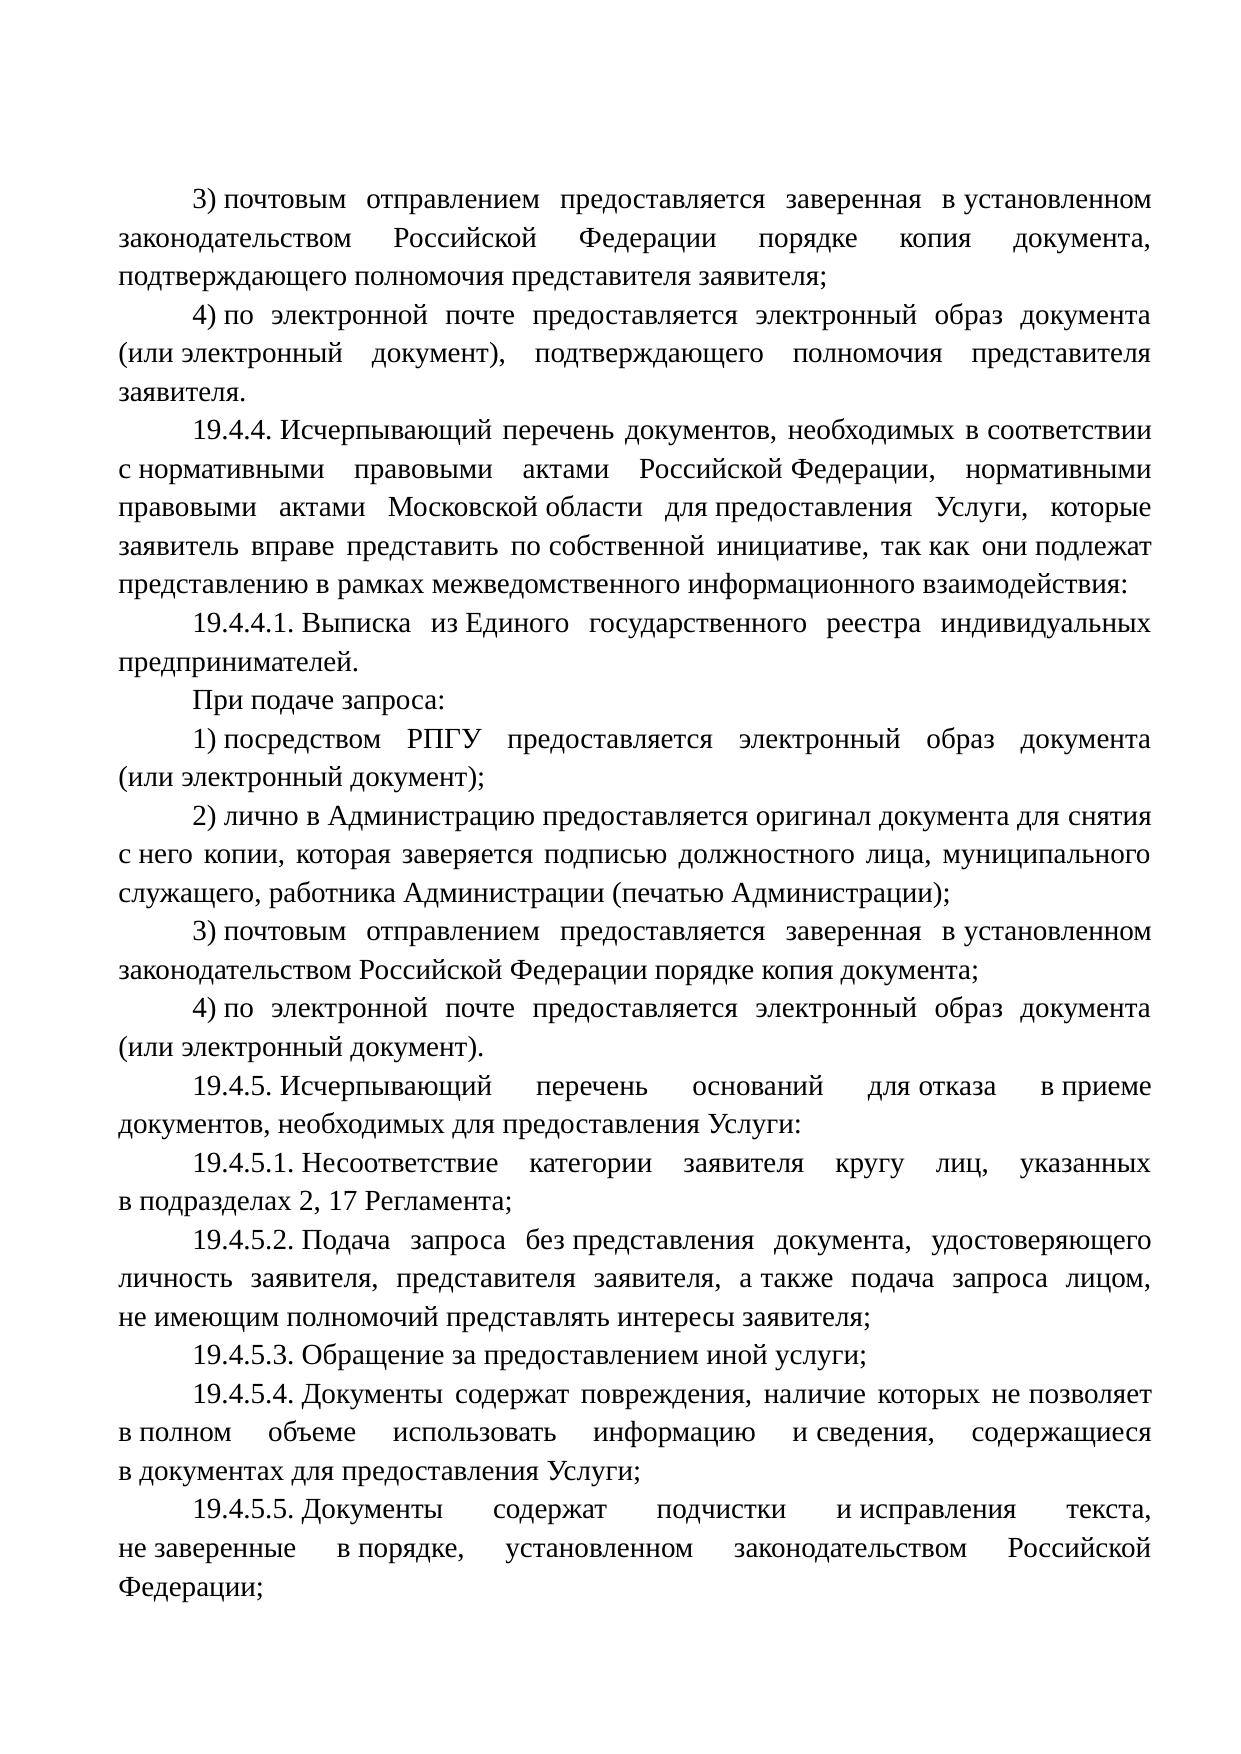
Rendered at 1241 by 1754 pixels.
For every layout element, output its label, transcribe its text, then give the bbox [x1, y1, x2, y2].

text 19.4.5.1. Несоответствие категории заявителя кругу лиц, указанных в подразделах 2, 17 Регламента; [118, 1145, 1152, 1217]
text При подаче запроса: [118, 682, 1152, 716]
text 19.4.5.3. Обращение за предоставлением иной услуги; [118, 1337, 1152, 1371]
text 19.4.4. Исчерпывающий перечень документов, необходимых в соответствии с нормативными правовыми актами Российской Федерации, нормативными правовыми актами Московской области для предоставления Услуги, которые заявитель вправе представить по собственной инициативе, так как они подлежат представлению в рамках межведомственного информационного взаимодействия: [118, 412, 1152, 600]
text 3) почтовым отправлением предоставляется заверенная в установленном законодательством Российской Федерации порядке копия документа, подтверждающего полномочия представителя заявителя; [118, 181, 1152, 292]
text 1) посредством РПГУ предоставляется электронный образ документа (или электронный документ); [118, 721, 1152, 793]
text 4) по электронной почте предоставляется электронный образ документа (или электронный документ), подтверждающего полномочия представителя заявителя. [118, 297, 1152, 407]
text 3) почтовым отправлением предоставляется заверенная в установленном законодательством Российской Федерации порядке копия документа; [118, 913, 1152, 986]
text 19.4.4.1. Выписка из Единого государственного реестра индивидуальных предпринимателей. [118, 605, 1152, 677]
text 19.4.5. Исчерпывающий перечень оснований для отказа в приеме документов, необходимых для предоставления Услуги: [118, 1068, 1152, 1140]
text 19.4.5.5. Документы содержат подчистки и исправления текста, не заверенные в порядке, установленном законодательством Российской Федерации; [118, 1492, 1152, 1602]
text 4) по электронной почте предоставляется электронный образ документа (или электронный документ). [118, 991, 1152, 1063]
text 19.4.5.4. Документы содержат повреждения, наличие которых не позволяет в полном объеме использовать информацию и сведения, содержащиеся в документах для предоставления Услуги; [118, 1376, 1152, 1487]
text 2) лично в Администрацию предоставляется оригинал документа для снятия с него копии, которая заверяется подписью должностного лица, муниципального служащего, работника Администрации (печатью Администрации); [118, 798, 1152, 908]
text 19.4.5.2. Подача запроса без представления документа, удостоверяющего личность заявителя, представителя заявителя, а также подача запроса лицом, не имеющим полномочий представлять интересы заявителя; [118, 1222, 1152, 1332]
